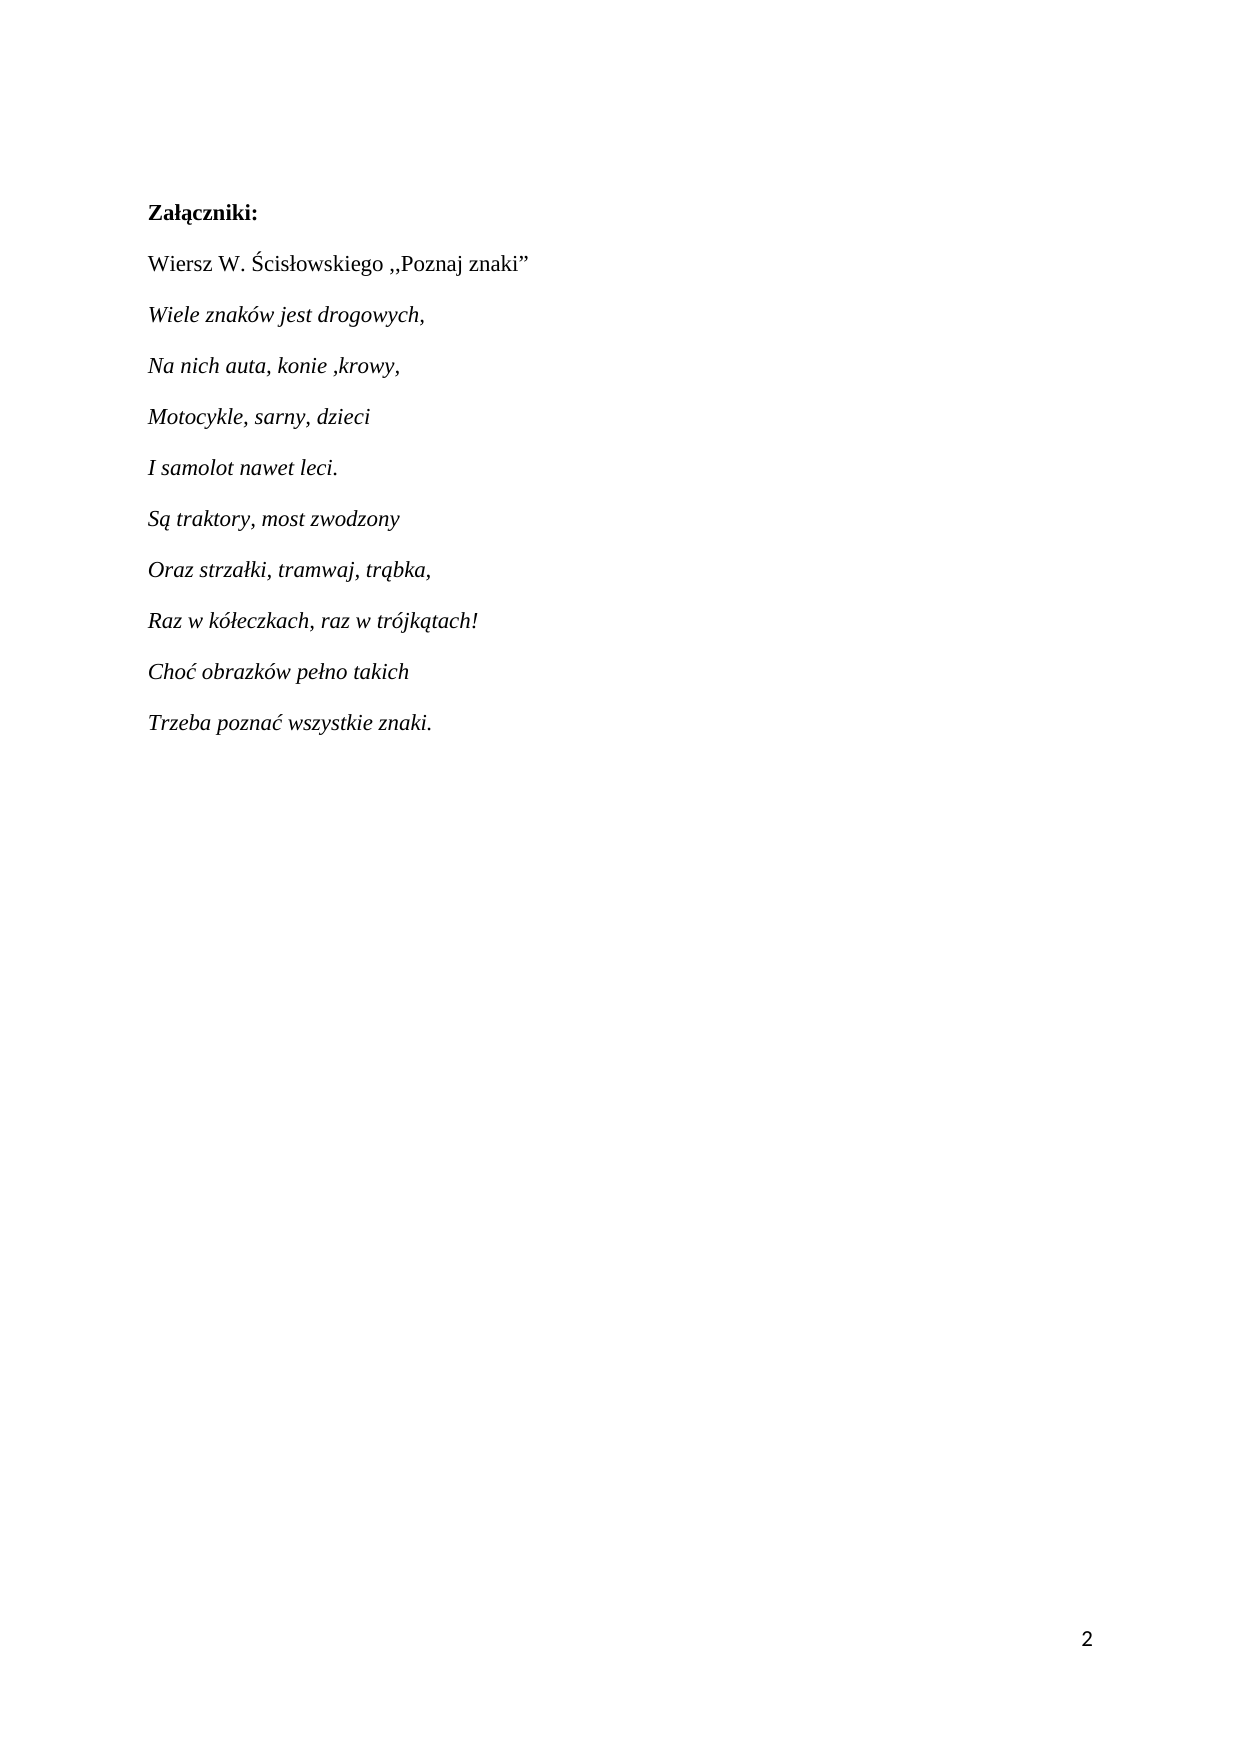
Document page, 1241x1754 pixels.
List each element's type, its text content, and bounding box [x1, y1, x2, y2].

text Raz w kółeczkach, raz w trójkątach! [148, 607, 1093, 633]
text Choć obrazków pełno takich [148, 658, 1093, 684]
text Oraz strzałki, tramwaj, trąbka, [148, 556, 1093, 582]
text I samolot nawet leci. [148, 454, 1093, 480]
text Trzeba poznać wszystkie znaki. [148, 709, 1093, 735]
text Są traktory, most zwodzony [148, 505, 1093, 531]
text Załączniki: [148, 199, 1093, 225]
text Wiersz W. Ścisłowskiego ,,Poznaj znaki” [148, 250, 1093, 276]
text Na nich auta, konie ,krowy, [148, 352, 1093, 378]
text Motocykle, sarny, dzieci [148, 403, 1093, 429]
text Wiele znaków jest drogowych, [148, 301, 1093, 327]
